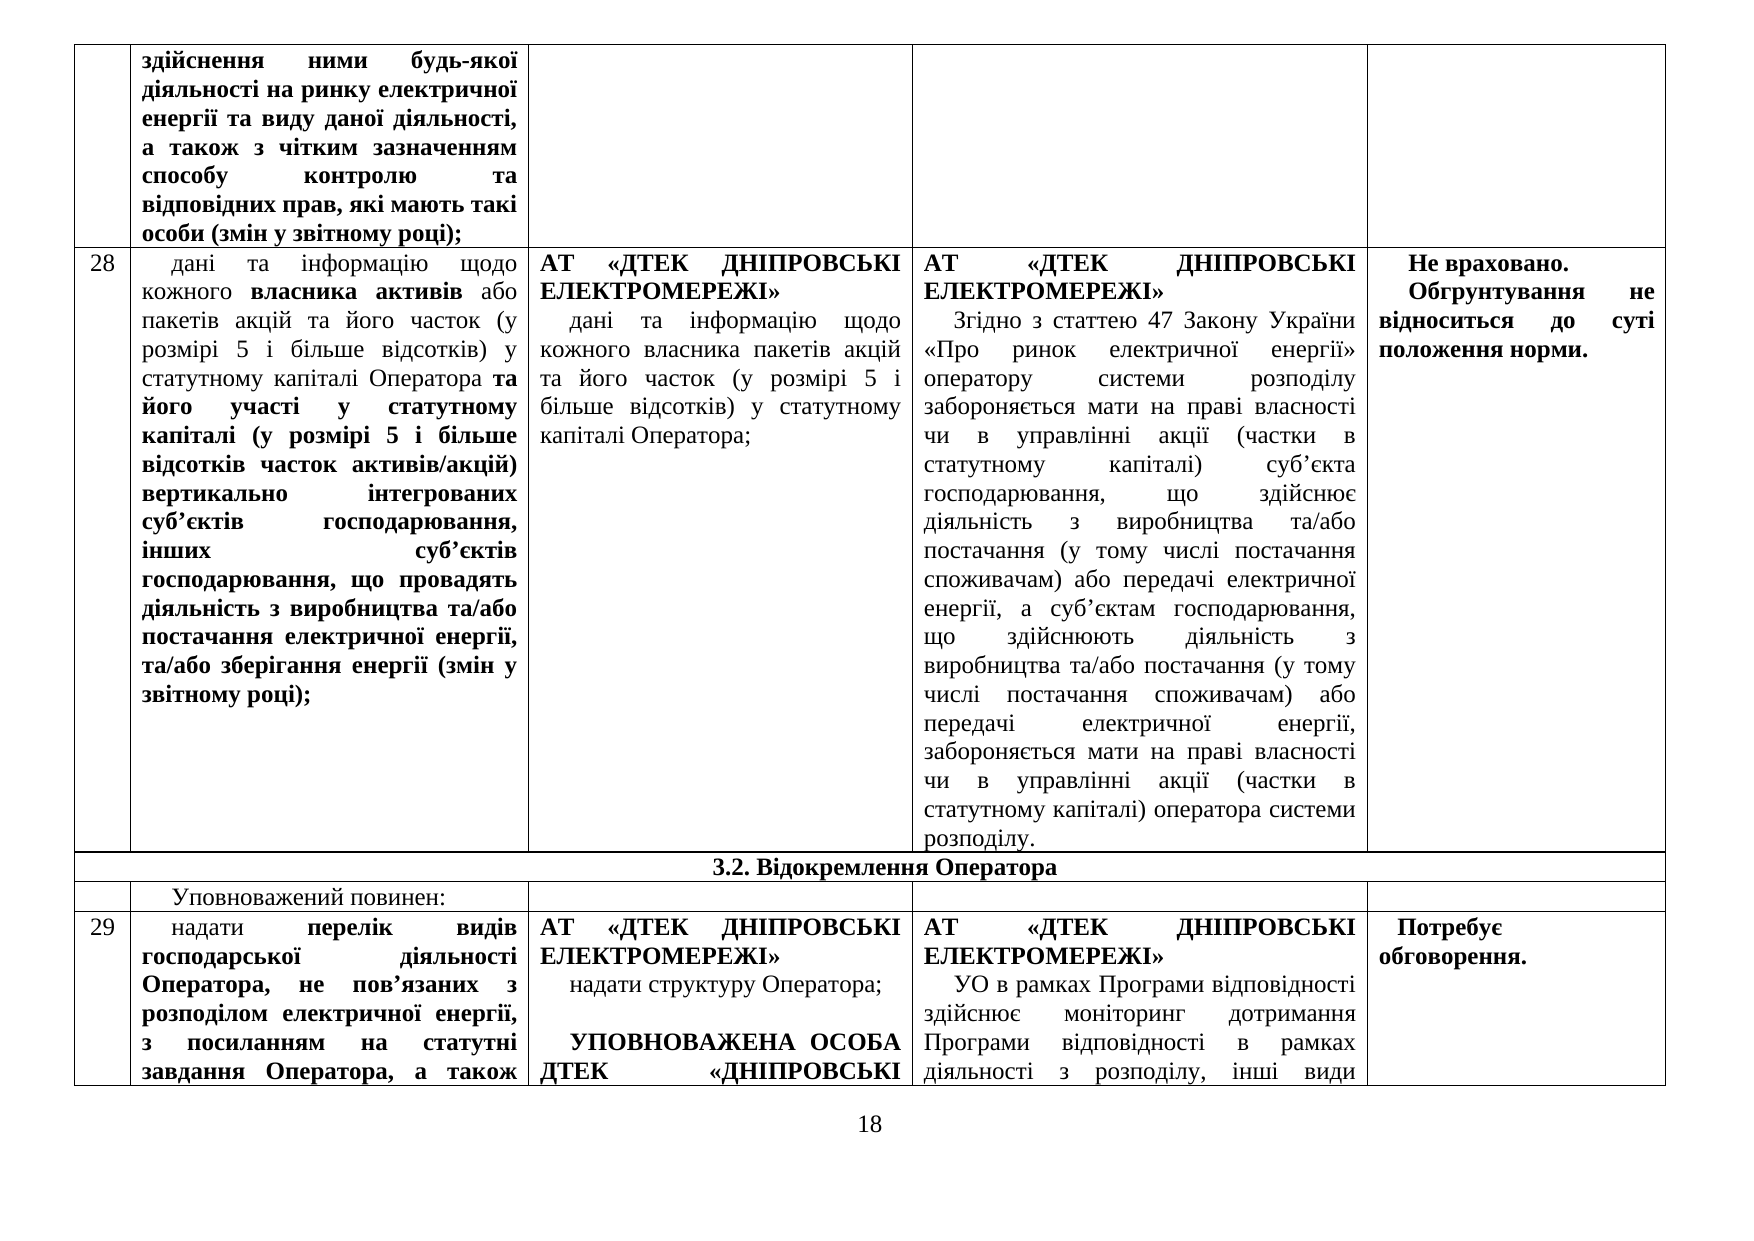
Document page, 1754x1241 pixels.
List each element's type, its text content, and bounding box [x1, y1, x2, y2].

table_cell Уповноважений повинен: [131, 882, 528, 911]
table_cell [913, 882, 1367, 911]
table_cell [1368, 45, 1665, 247]
table_cell 28 [75, 248, 130, 851]
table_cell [131, 912, 528, 1084]
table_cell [1368, 912, 1665, 1084]
table_cell [529, 882, 912, 911]
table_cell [913, 912, 1367, 1084]
table_cell дані та інформацію щодо кожного власника активів або пакетів акцій та його часток (у розмірі 5 і більше відсотків) у статутному капіталі Оператора та його участі у статутному капіталі (у розмірі 5 і більше відсотків часток активів/акцій) вертикально інтегрованих суб’єктів господарювання, інших суб’єктів господарювання, що провадять діяльність з виробництва та/або постачання електричної енергії, та/або зберігання енергії (змін у звітному році); [131, 248, 528, 851]
table_cell 3.2. Відокремлення Оператора [75, 853, 1665, 881]
table_cell [75, 882, 130, 911]
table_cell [529, 45, 912, 247]
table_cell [913, 45, 1367, 247]
table_cell АТ «ДТЕК ДНІПРОВСЬКІ ЕЛЕКТРОМЕРЕЖІ» дані та інформацію щодо кожного власника пакетів акцій та його часток (у розмірі 5 і більше відсотків) у статутному капіталі Оператора; [529, 248, 912, 851]
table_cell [131, 45, 528, 247]
table_cell АТ «ДТЕК ДНІПРОВСЬКІ ЕЛЕКТРОМЕРЕЖІ» Згідно з статтею 47 Закону України «Про ринок електричної енергії» оператору системи розподілу забороняється мати на праві власності чи в управлінні акції (частки в статутному капіталі) суб’єкта господарювання, що здійснює діяльність з виробництва та/або постачання (у тому числі постачання споживачам) або передачі електричної енергії, а суб’єктам господарювання, що здійснюють діяльність з виробництва та/або постачання (у тому числі постачання споживачам) або передачі електричної енергії, забороняється мати на праві власності чи в управлінні акції (частки в статутному капіталі) оператора системи розподілу. [913, 248, 1367, 851]
table_cell 29 [75, 912, 130, 1084]
table_cell Не враховано. Обгрунтування не відноситься до суті положення норми. [1368, 248, 1665, 851]
table_cell [1368, 882, 1665, 911]
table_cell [529, 912, 912, 1084]
table_cell 27 [75, 45, 130, 247]
